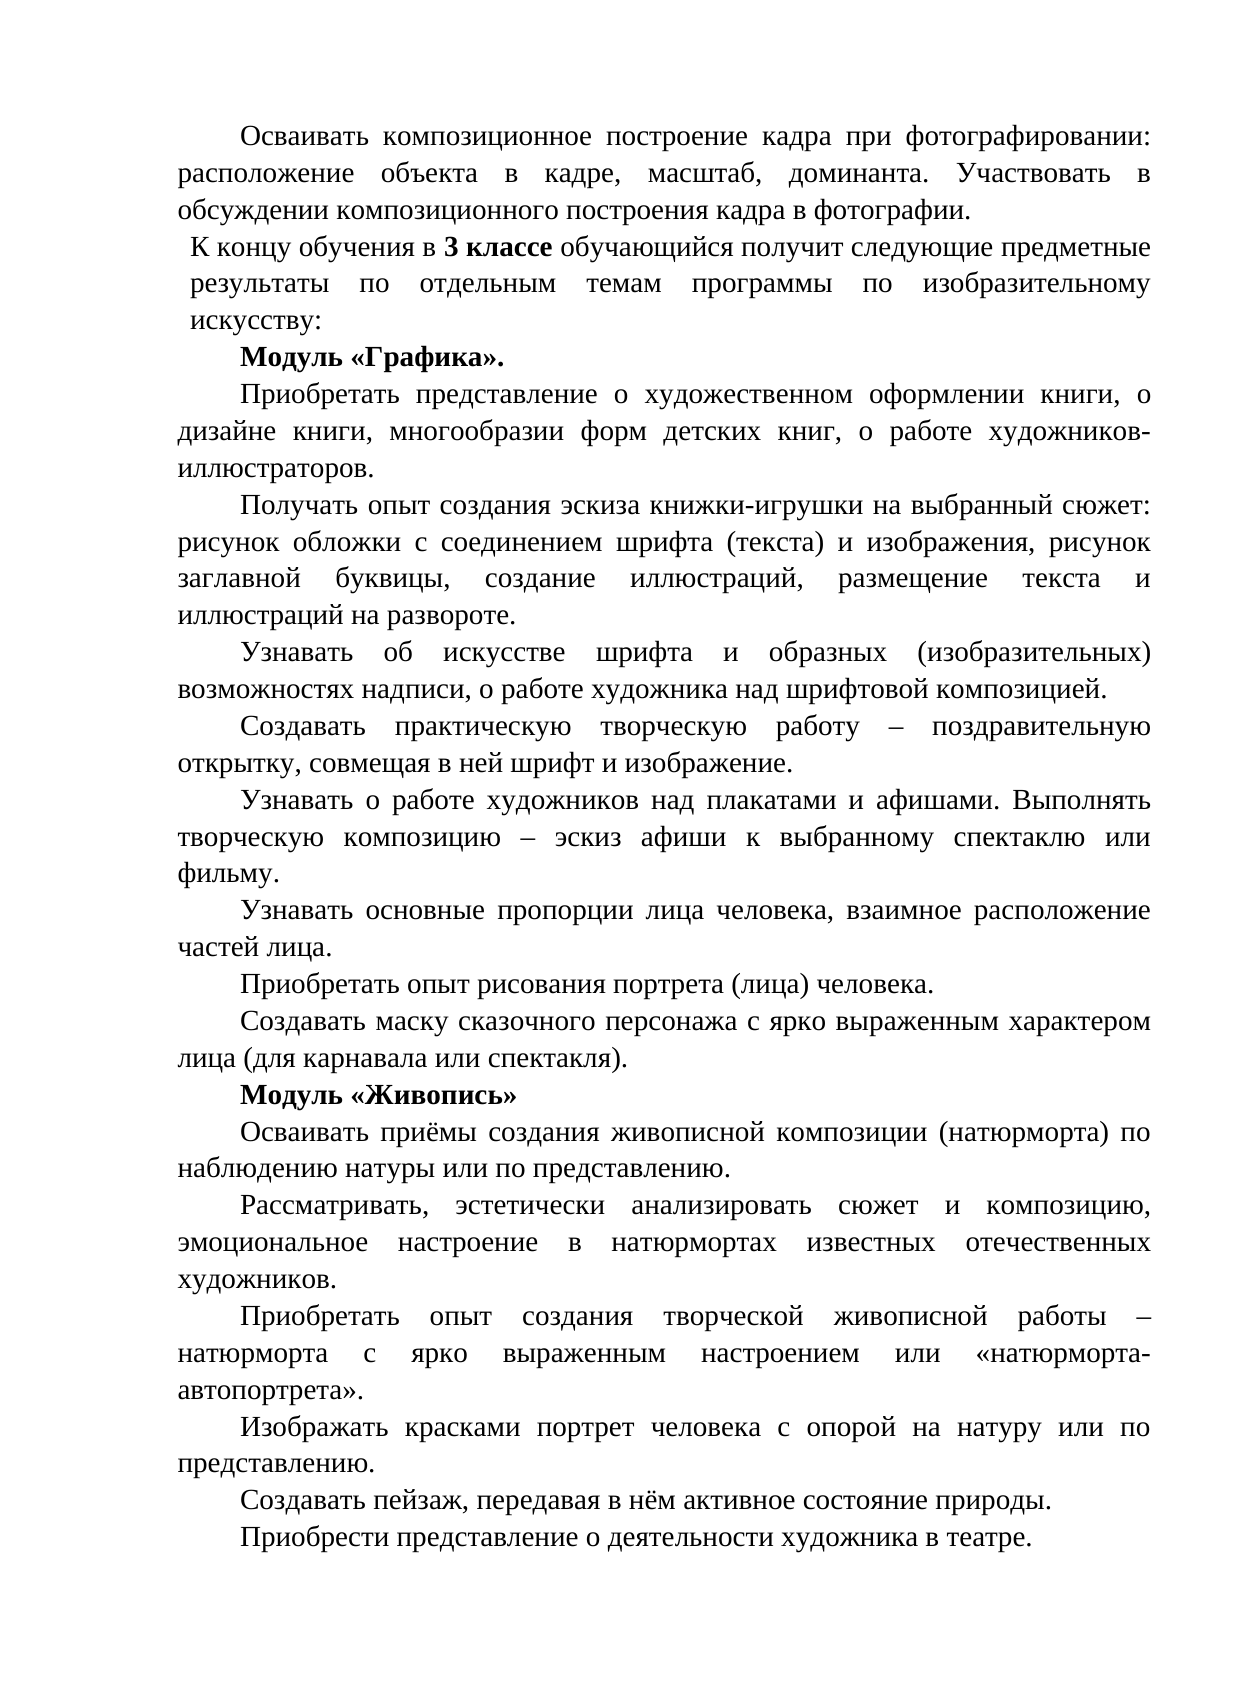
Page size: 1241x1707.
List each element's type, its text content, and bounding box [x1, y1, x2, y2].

text Создавать практическую творческую работу – поздравительную открытку, совмещая в ней шрифт и изображение. [177, 708, 1152, 778]
text Изображать красками портрет человека с опорой на натуру или по представлению. [177, 1409, 1152, 1479]
text Приобретать опыт рисования портрета (лица) человека. [177, 966, 1152, 1000]
text Приобретать представление о художественном оформлении книги, о дизайне книги, многообразии форм детских книг, о работе художников-иллюстраторов. [177, 376, 1152, 483]
text Приобретать опыт создания творческой живописной работы – натюрморта с ярко выраженным настроением или «натюрморта-автопортрета». [177, 1298, 1152, 1405]
text Осваивать приёмы создания живописной композиции (натюрморта) по наблюдению натуры или по представлению. [177, 1114, 1152, 1184]
text Узнавать об искусстве шрифта и образных (изобразительных) возможностях надписи, о работе художника над шрифтовой композицией. [177, 634, 1152, 705]
text Узнавать основные пропорции лица человека, взаимное расположение частей лица. [177, 892, 1152, 963]
text Узнавать о работе художников над плакатами и афишами. Выполнять творческую композицию – эскиз афиши к выбранному спектаклю или фильму. [177, 782, 1152, 889]
text Осваивать композиционное построение кадра при фотографировании: расположение объекта в кадре, масштаб, доминанта. Участвовать в обсуждении композиционного построения кадра в фотографии. [177, 118, 1152, 225]
text Рассматривать, эстетически анализировать сюжет и композицию, эмоциональное настроение в натюрмортах известных отечественных художников. [177, 1187, 1152, 1295]
text Создавать маску сказочного персонажа с ярко выраженным характером лица (для карнавала или спектакля). [177, 1003, 1152, 1073]
text Модуль «Графика». [177, 339, 1152, 373]
text Приобрести представление о деятельности художника в театре. [177, 1519, 1152, 1553]
text Модуль «Живопись» [177, 1077, 1152, 1110]
text К концу обучения в 3 классе обучающийся получит следующие предметные результаты по отдельным темам программы по изобразительному искусству: [190, 229, 1152, 336]
text Создавать пейзаж, передавая в нём активное состояние природы. [177, 1482, 1152, 1516]
text Получать опыт создания эскиза книжки-игрушки на выбранный сюжет: рисунок обложки с соединением шрифта (текста) и изображения, рисунок заглавной буквицы, создание иллюстраций, размещение текста и иллюстраций на развороте. [177, 487, 1152, 631]
